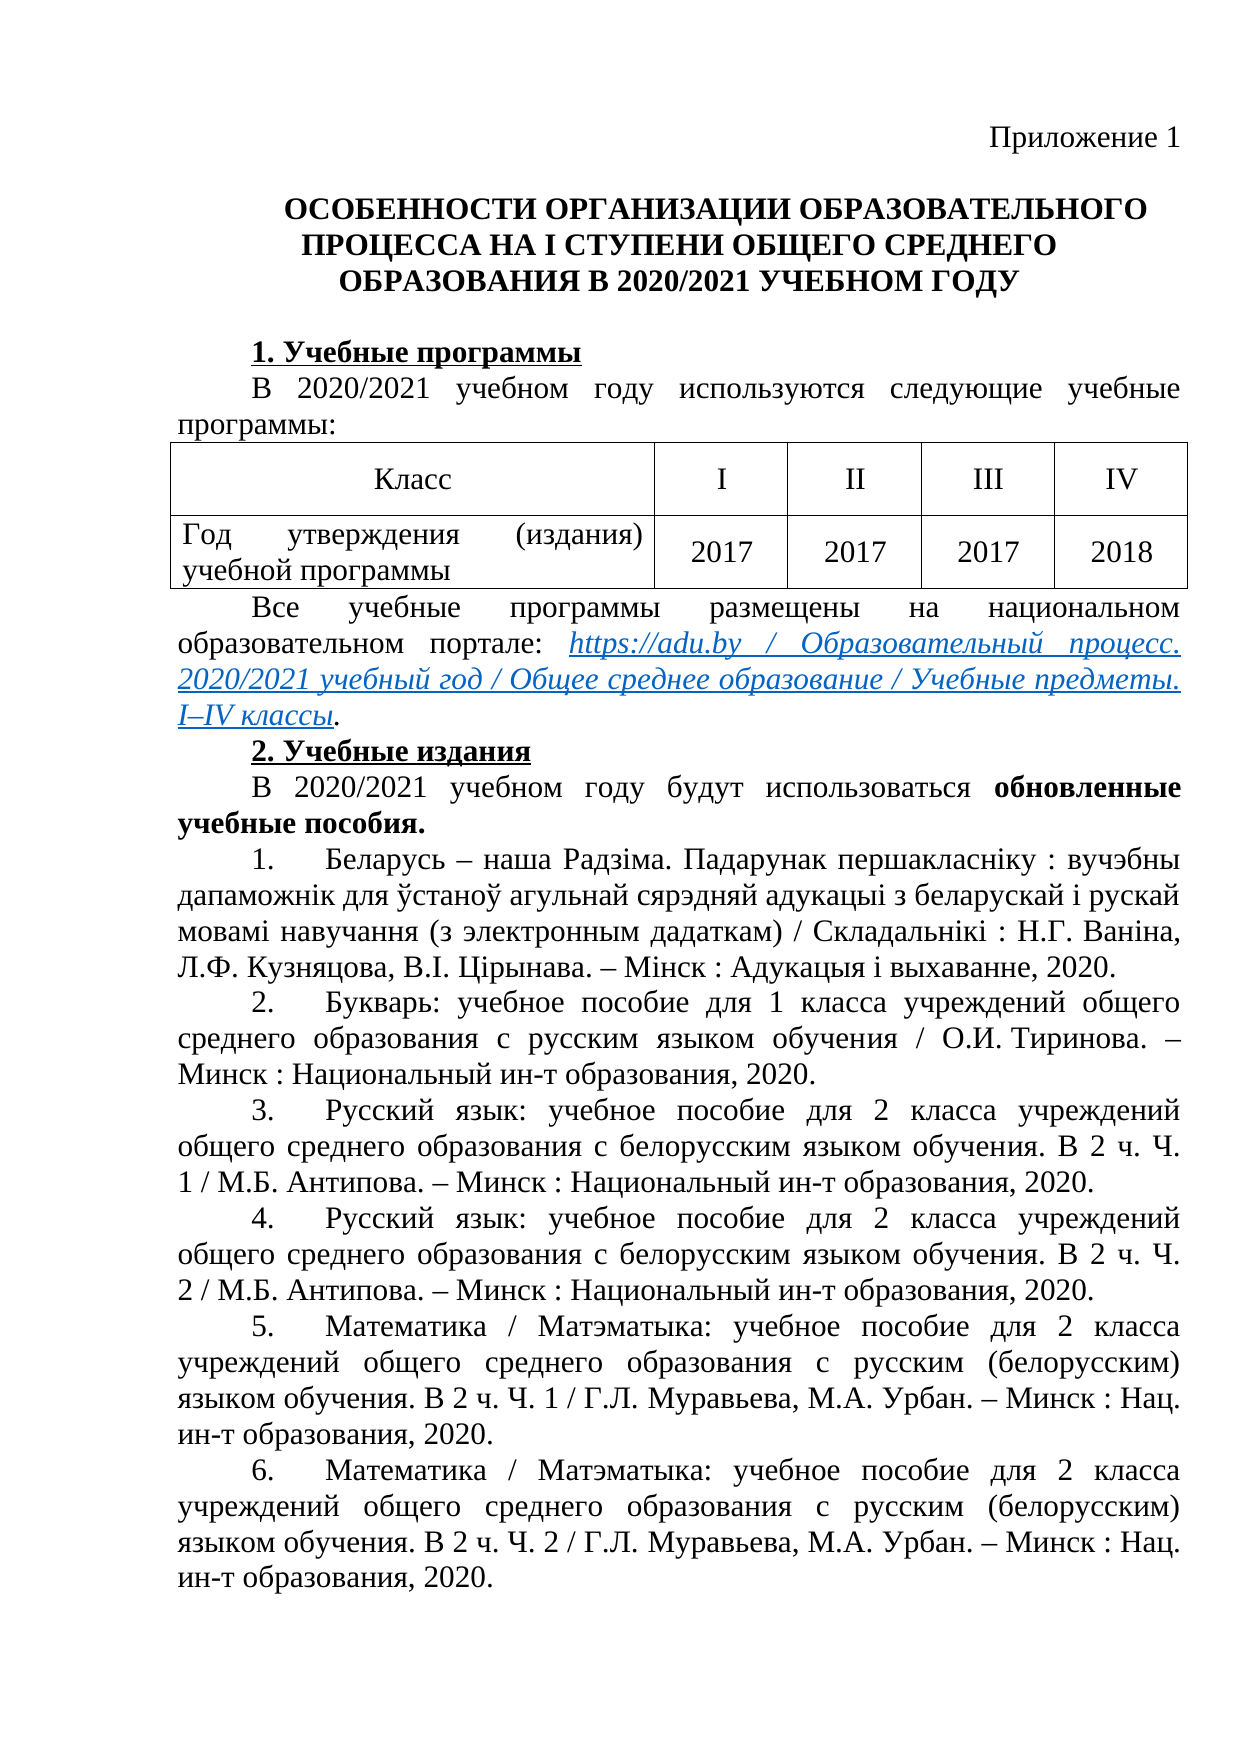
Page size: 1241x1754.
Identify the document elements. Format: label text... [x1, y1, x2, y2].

text 2. Учебные издания [177, 732, 1181, 768]
list Математика / Матэматыка: учебное пособие для 2 класса учреждений общего среднего образования с русским (белорусским) языком обучения. В 2 ч. Ч. 1 / Г.Л. Муравьева, М.А. Урбан. – Минск : Нац. ин-т образования, 2020. [177, 1307, 1181, 1451]
text Все учебные программы размещены на национальном образовательном портале: https://adu.by / Образовательный процесс. 2020/2021 учебный год / Общее среднее образование / Учебные предметы. I–IV классы. [177, 589, 1181, 691]
list Букварь: учебное пособие для 1 класса учреждений общего среднего образования с русским языком обучения / О.И. Тиринова. – Минск : Национальный ин-т образования, 2020. [177, 984, 1181, 1092]
text Приложение 1 [177, 118, 1181, 154]
table_cell 2017 [788, 516, 921, 587]
text Особенности организации образоваТельного процесса НА і СТУПЕНИ ОБЩЕГО СРЕДНЕГО ОБРАЗОВАНИЯ в 2020/2021 учебном году [177, 190, 1181, 298]
table_header III [922, 443, 1054, 514]
table_cell Год утверждения (издания) учебной программы [171, 516, 654, 587]
table_header Класс [171, 443, 654, 514]
list Беларусь – наша Радзіма. Падарунак першакласніку : вучэбны дапаможнік для ўстаноў агульнай сярэдняй адукацыі з беларускай і рускай мовамі навучання (з электронным дадаткам) / Складальнікі : Н.Г. Ваніна, Л.Ф. Кузняцова, В.І. Цірынава. – Мінск : Адукацыя і выхаванне, 2020. [177, 840, 1181, 984]
text 1. Учебные программы [177, 334, 1181, 370]
table_cell 2017 [922, 516, 1054, 587]
list Русский язык: учебное пособие для 2 класса учреждений общего среднего образования с белорусским языком обучения. В 2 ч. Ч. 2 / М.Б. Антипова. – Минск : Национальный ин-т образования, 2020. [177, 1199, 1181, 1307]
text В 2020/2021 учебном году будут использоваться обновленные учебные пособия. [177, 768, 1181, 840]
text Все учебные программы размещены на национальном образовательном портале: https://adu.by / Образовательный процесс. 2020/2021 учебный год / Общее среднее образование / Учебные предметы. I–IV классы. [177, 692, 1181, 732]
table_header II [788, 443, 921, 514]
table_header IV [1055, 443, 1187, 514]
list Русский язык: учебное пособие для 2 класса учреждений общего среднего образования с белорусским языком обучения. В 2 ч. Ч. 1 / М.Б. Антипова. – Минск : Национальный ин-т образования, 2020. [177, 1092, 1181, 1199]
table_header I [655, 443, 787, 514]
table_cell 2017 [655, 516, 787, 587]
text В 2020/2021 учебном году используются следующие учебные программы: [177, 370, 1181, 442]
list Математика / Матэматыка: учебное пособие для 2 класса учреждений общего среднего образования с русским (белорусским) языком обучения. В 2 ч. Ч. 2 / Г.Л. Муравьева, М.А. Урбан. – Минск : Нац. ин-т образования, 2020. [177, 1451, 1181, 1595]
table_cell 2018 [1055, 516, 1187, 587]
